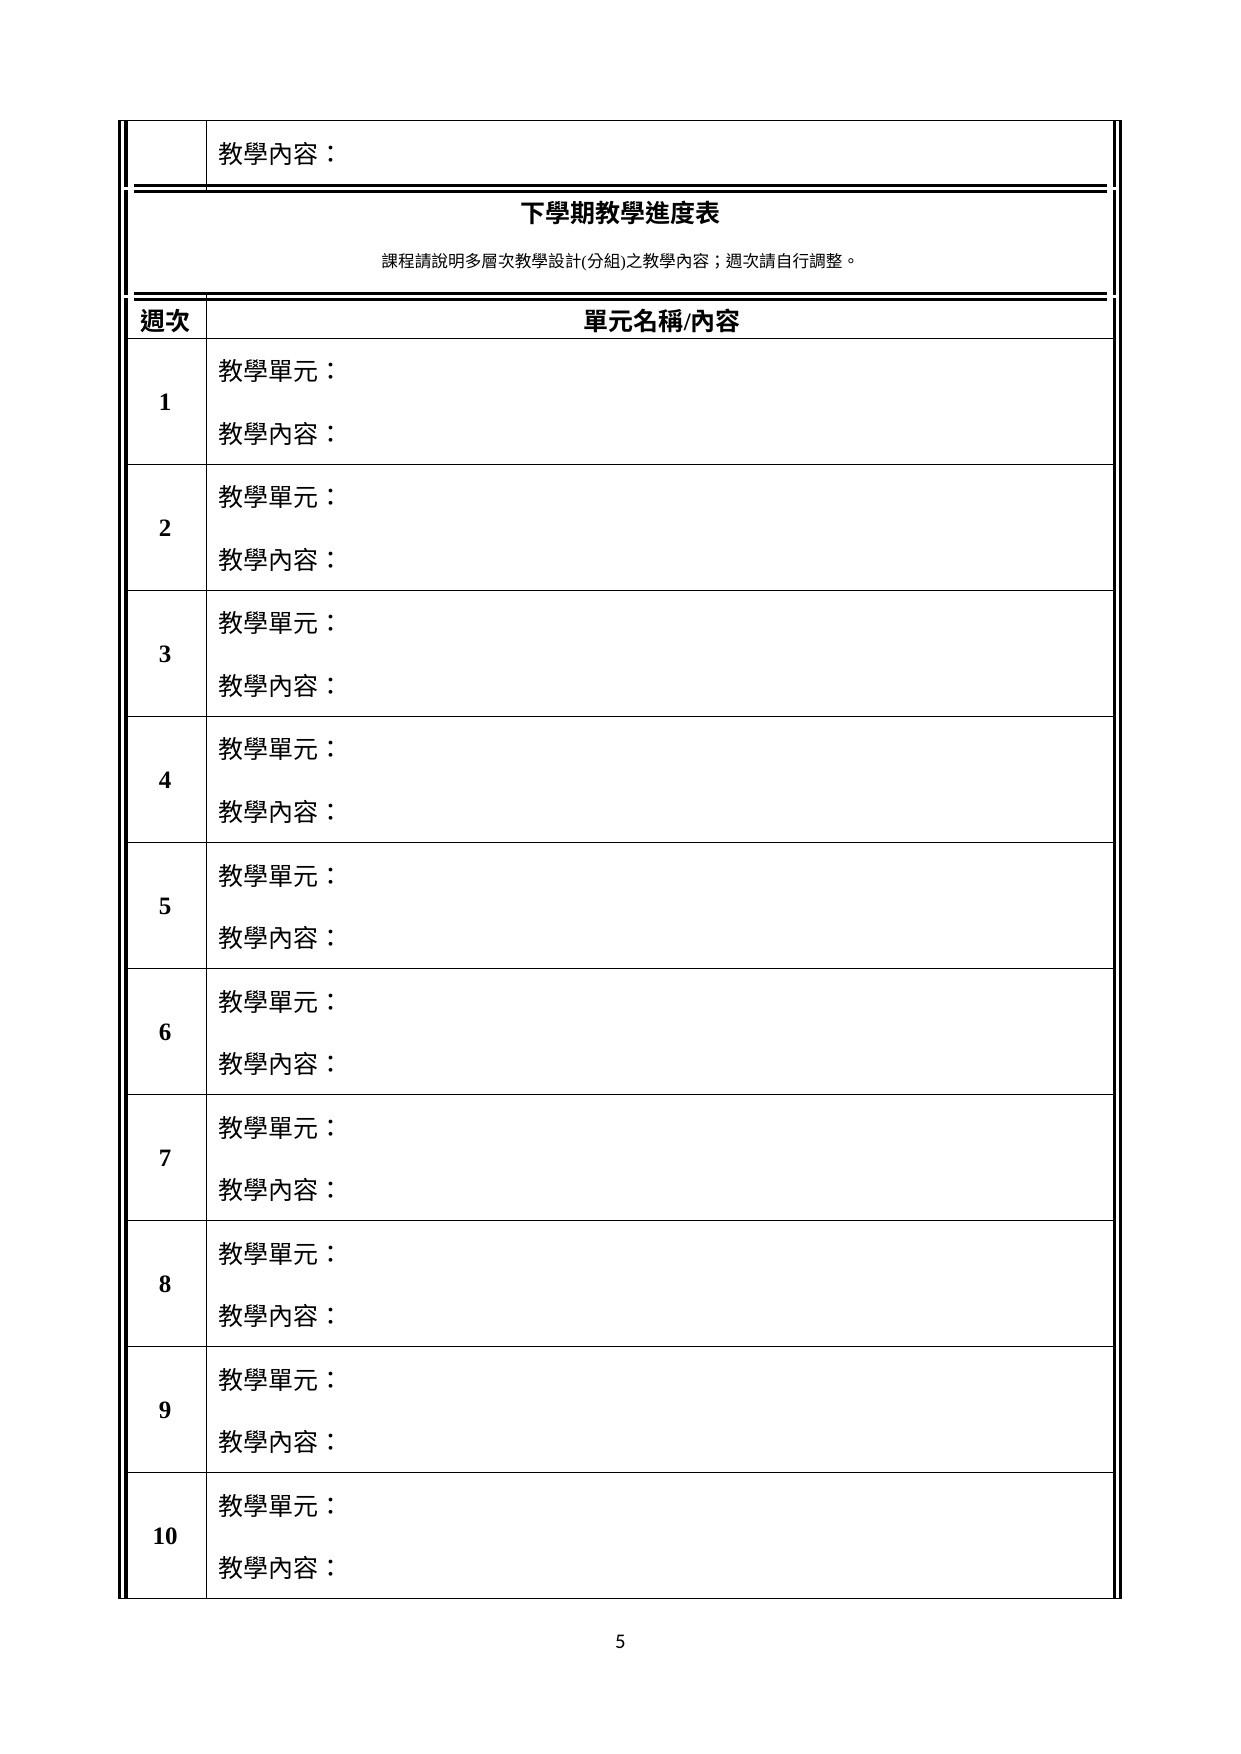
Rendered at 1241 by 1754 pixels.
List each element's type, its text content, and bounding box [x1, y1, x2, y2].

table_cell 9 [128, 1347, 206, 1472]
table_cell 教學單元： 教學內容： [207, 1095, 1113, 1220]
table_cell 6 [128, 969, 206, 1094]
table_cell 教學單元： 教學內容： [207, 1221, 1113, 1346]
table_cell 教學單元： 教學內容： [207, 1473, 1113, 1598]
table_cell 教學單元： 教學內容： [207, 465, 1113, 590]
table_cell 2 [128, 465, 206, 590]
table_cell 3 [128, 591, 206, 716]
table_cell 教學單元： 教學內容： [207, 969, 1113, 1094]
table_cell 1 [128, 339, 206, 464]
table_cell 教學單元： 教學內容： [207, 1347, 1113, 1472]
table_cell 8 [128, 1221, 206, 1346]
table_cell 21 [128, 121, 206, 184]
table_cell 教學單元： 教學內容： [207, 339, 1113, 464]
table_cell 週次 [123, 292, 206, 338]
table_cell 單元名稱/內容 [207, 292, 1117, 338]
table_cell 下學期教學進度表 課程請說明多層次教學設計(分組)之教學內容；週次請自行調整。 [123, 184, 1117, 292]
table_cell 7 [128, 1095, 206, 1220]
table_cell 10 [128, 1473, 206, 1598]
table_cell 教學單元： 教學內容： [207, 121, 1113, 184]
table_cell 教學單元： 教學內容： [207, 717, 1113, 842]
table_cell 4 [128, 717, 206, 842]
table_cell 5 [128, 843, 206, 968]
table_cell 教學單元： 教學內容： [207, 843, 1113, 968]
table_cell 教學單元： 教學內容： [207, 591, 1113, 716]
